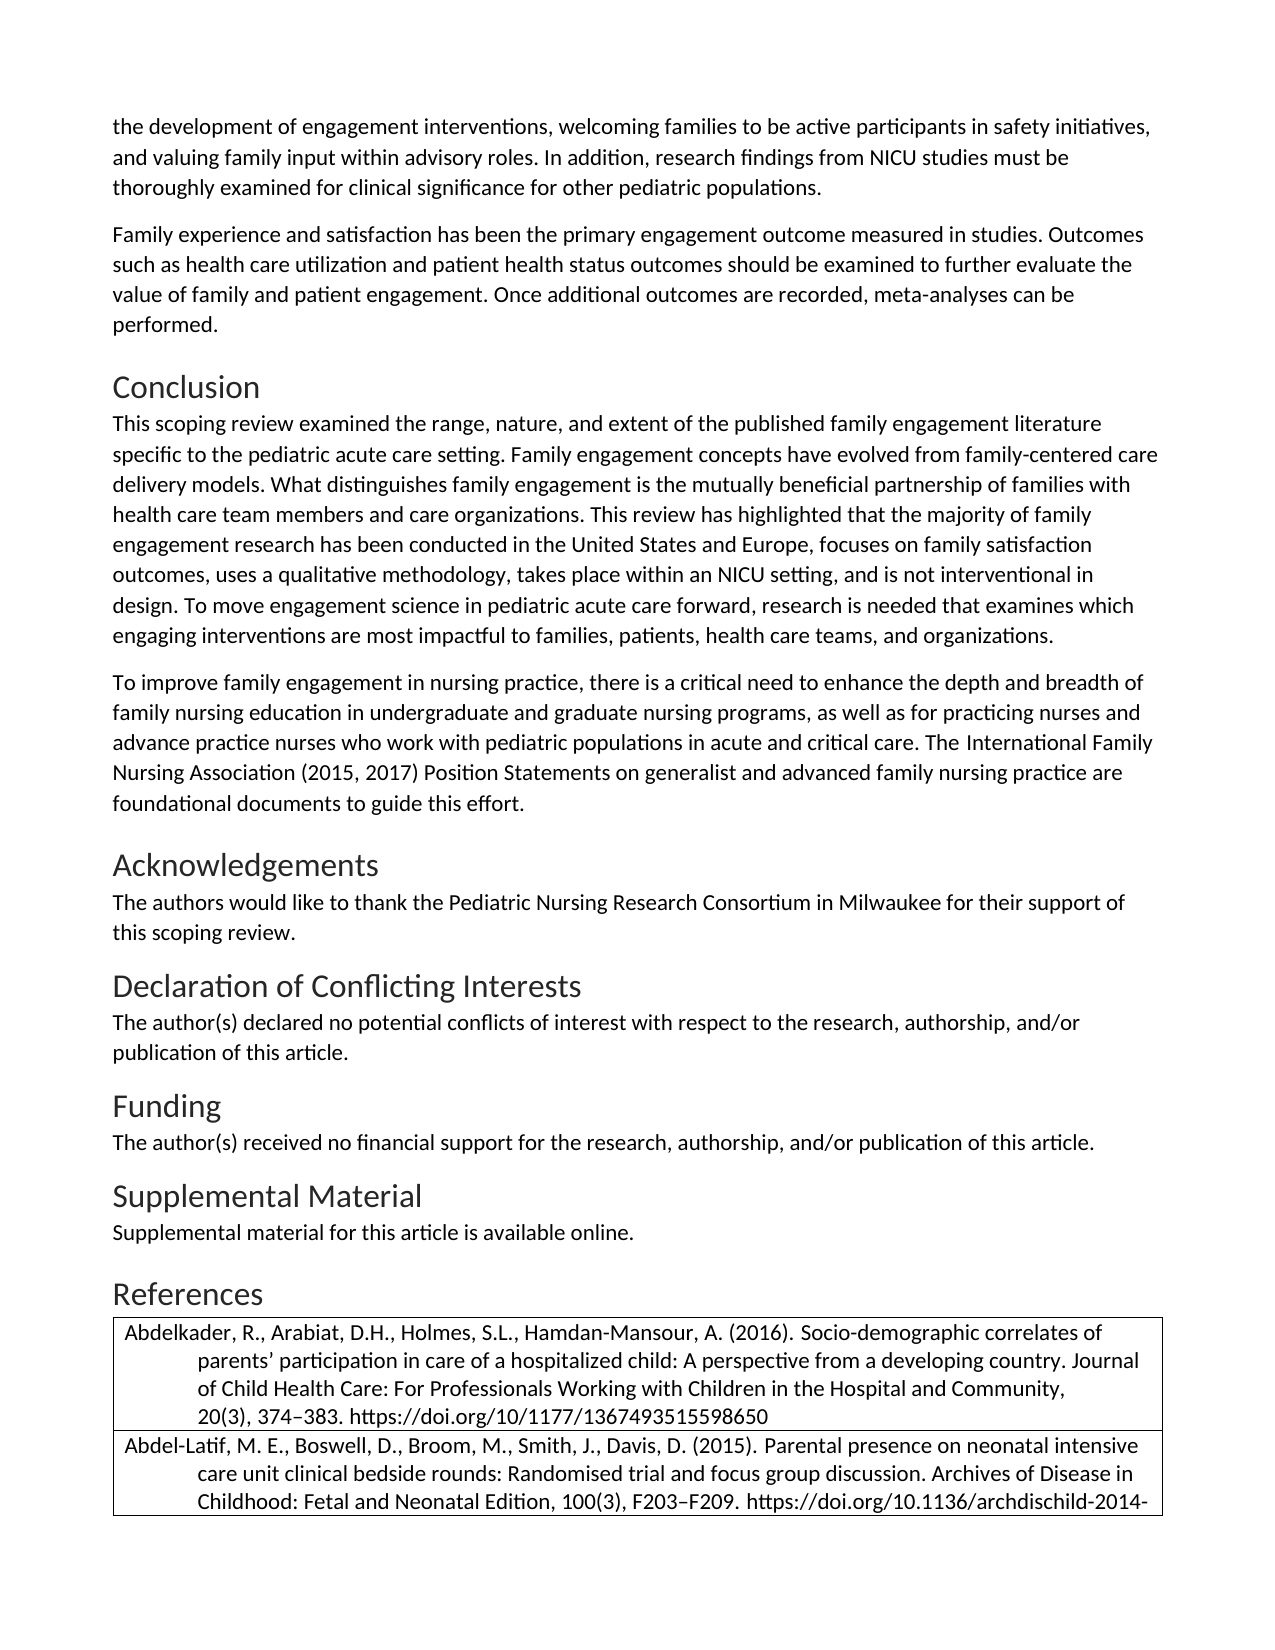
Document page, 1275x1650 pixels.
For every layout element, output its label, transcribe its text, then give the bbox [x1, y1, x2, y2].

text To improve family engagement in nursing practice, there is a critical need to enhance the depth and breadth of family nursing education in undergraduate and graduate nursing programs, as well as for practicing nurses and advance practice nurses who work with pediatric populations in acute and critical care. The International Family Nursing Association (2015, 2017) Position Statements on generalist and advanced family nursing practice are foundational documents to guide this effort. [112, 668, 1162, 817]
text This scoping review examined the range, nature, and extent of the published family engagement literature specific to the pediatric acute care setting. Family engagement concepts have evolved from family-centered care delivery models. What distinguishes family engagement is the mutually beneficial partnership of families with health care team members and care organizations. This review has highlighted that the majority of family engagement research has been conducted in the United States and Europe, focuses on family satisfaction outcomes, uses a qualitative methodology, takes place within an NICU setting, and is not interventional in design. To move engagement science in pediatric acute care forward, research is needed that examines which engaging interventions are most impactful to families, patients, health care teams, and organizations. [112, 409, 1162, 649]
text The authors would like to thank the Pediatric Nursing Research Consortium in Milwaukee for their support of this scoping review. [112, 888, 1162, 946]
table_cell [114, 1431, 1162, 1515]
table_header Abdelkader, R., Arabiat, D.H., Holmes, S.L., Hamdan-Mansour, A. (2016). Socio-demographic correlates of parents’ participation in care of a hospitalized child: A perspective from a developing country. Journal of Child Health Care: For Professionals Working with Children in the Hospital and Community, 20(3), 374–383. https://doi.org/10/1177/1367493515598650 [114, 1318, 1162, 1430]
subtitle Conclusion [112, 366, 1162, 406]
subtitle References [112, 1273, 1162, 1314]
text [112, 112, 1162, 201]
text Family experience and satisfaction has been the primary engagement outcome measured in studies. Outcomes such as health care utilization and patient health status outcomes should be examined to further evaluate the value of family and patient engagement. Once additional outcomes are recorded, meta-analyses can be performed. [112, 220, 1162, 338]
text Declaration of Conflicting Interests The author(s) declared no potential conflicts of interest with respect to the research, authorship, and/or publication of this article. [112, 965, 1162, 1066]
text Supplemental Material Supplemental material for this article is available online. [112, 1175, 1162, 1246]
subtitle Acknowledgements [112, 844, 1162, 885]
text Funding The author(s) received no financial support for the research, authorship, and/or publication of this article. [112, 1085, 1162, 1156]
